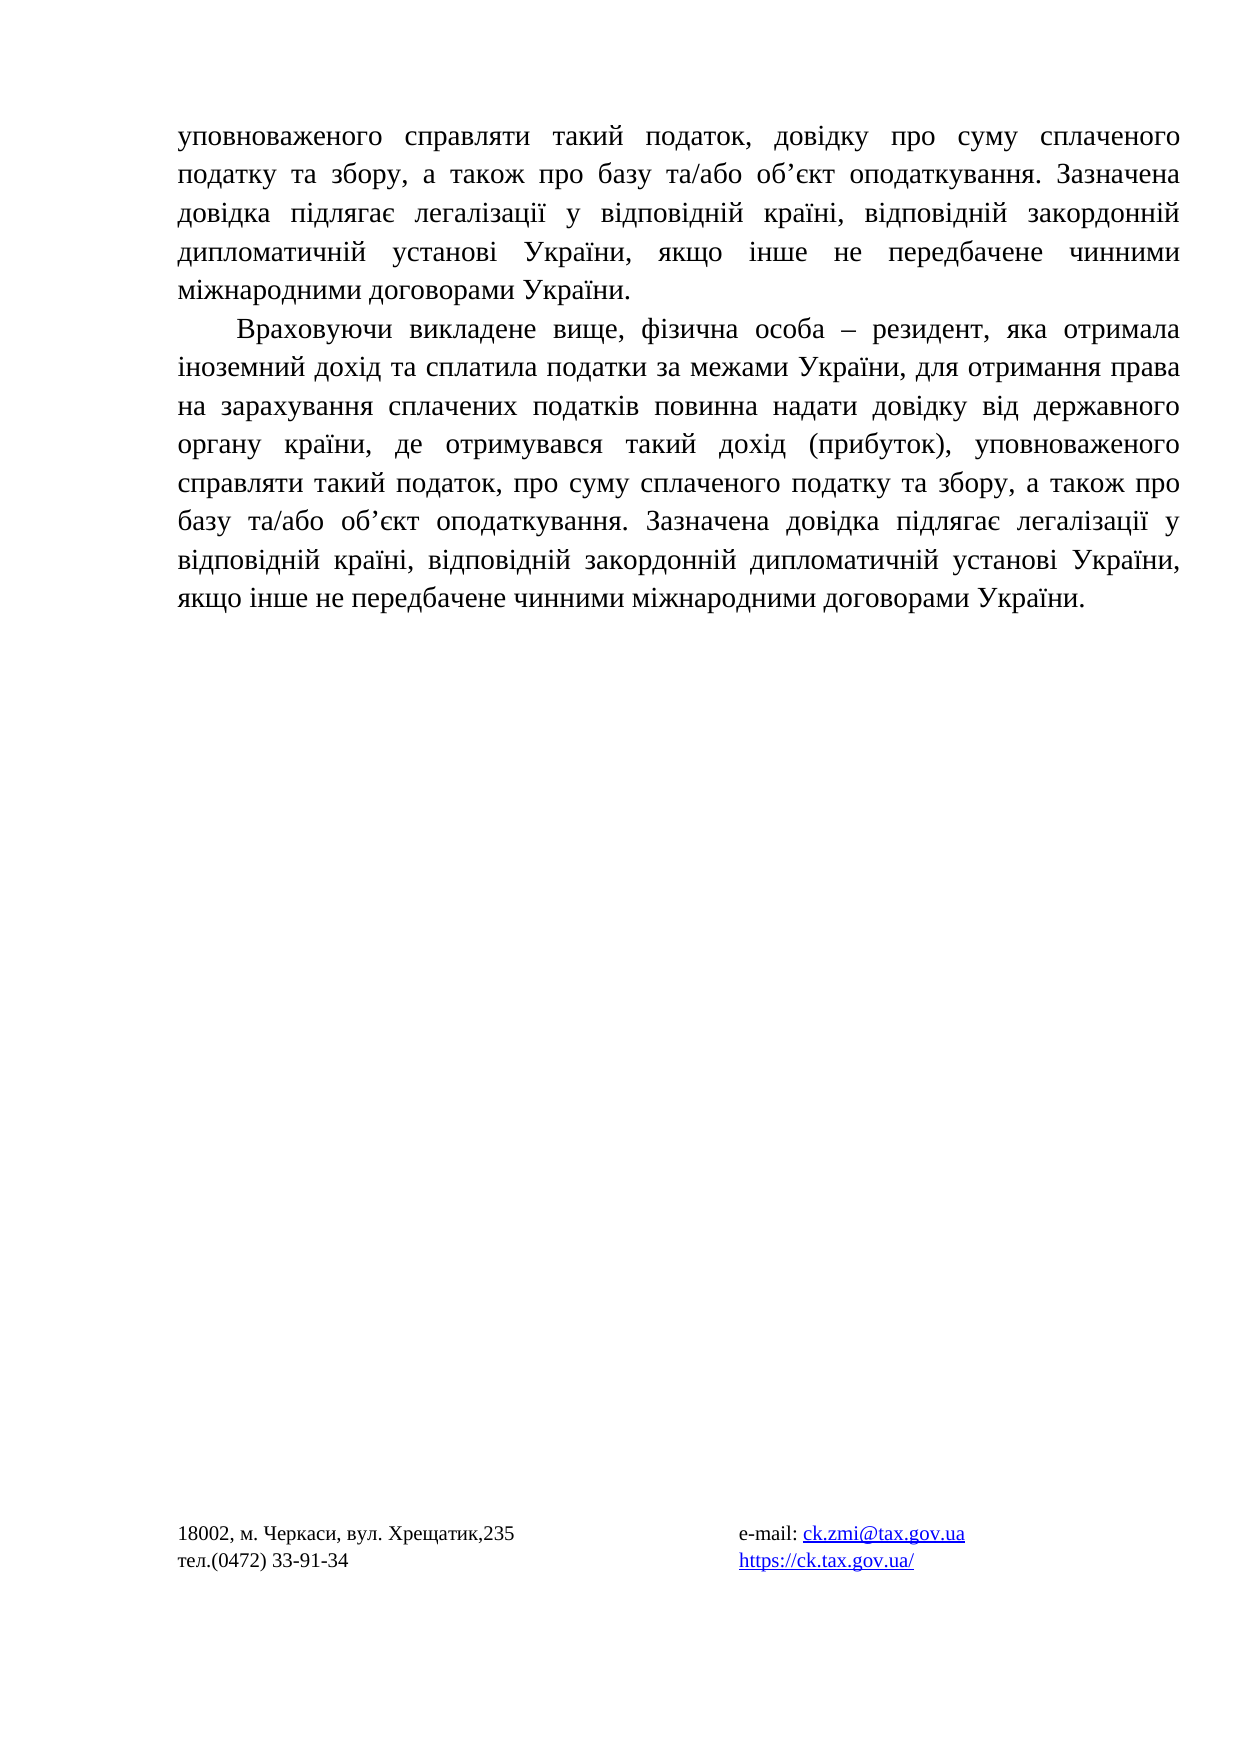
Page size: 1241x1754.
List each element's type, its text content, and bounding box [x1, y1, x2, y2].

text Враховуючи викладене вище, фізична особа – резидент, яка отримала іноземний дохід та сплатила податки за межами України, для отримання права на зарахування сплачених податків повинна надати довідку від державного органу країни, де отримувався такий дохід (прибуток), уповноваженого справляти такий податок, про суму сплаченого податку та збору, а також про базу та/або об’єкт оподаткування. Зазначена довідка підлягає легалізації у відповідній країні, відповідній закордонній дипломатичній установі України, якщо інше не передбачене чинними міжнародними договорами України. [177, 311, 1181, 614]
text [177, 118, 1181, 306]
text тел.(0472) 33-91-34 https://ck.tax.gov.ua/ [177, 1548, 1181, 1572]
text 18002, м. Черкаси, вул. Хрещатик,235 e-mail: ck.zmi@tax.gov.ua [177, 1521, 1181, 1544]
